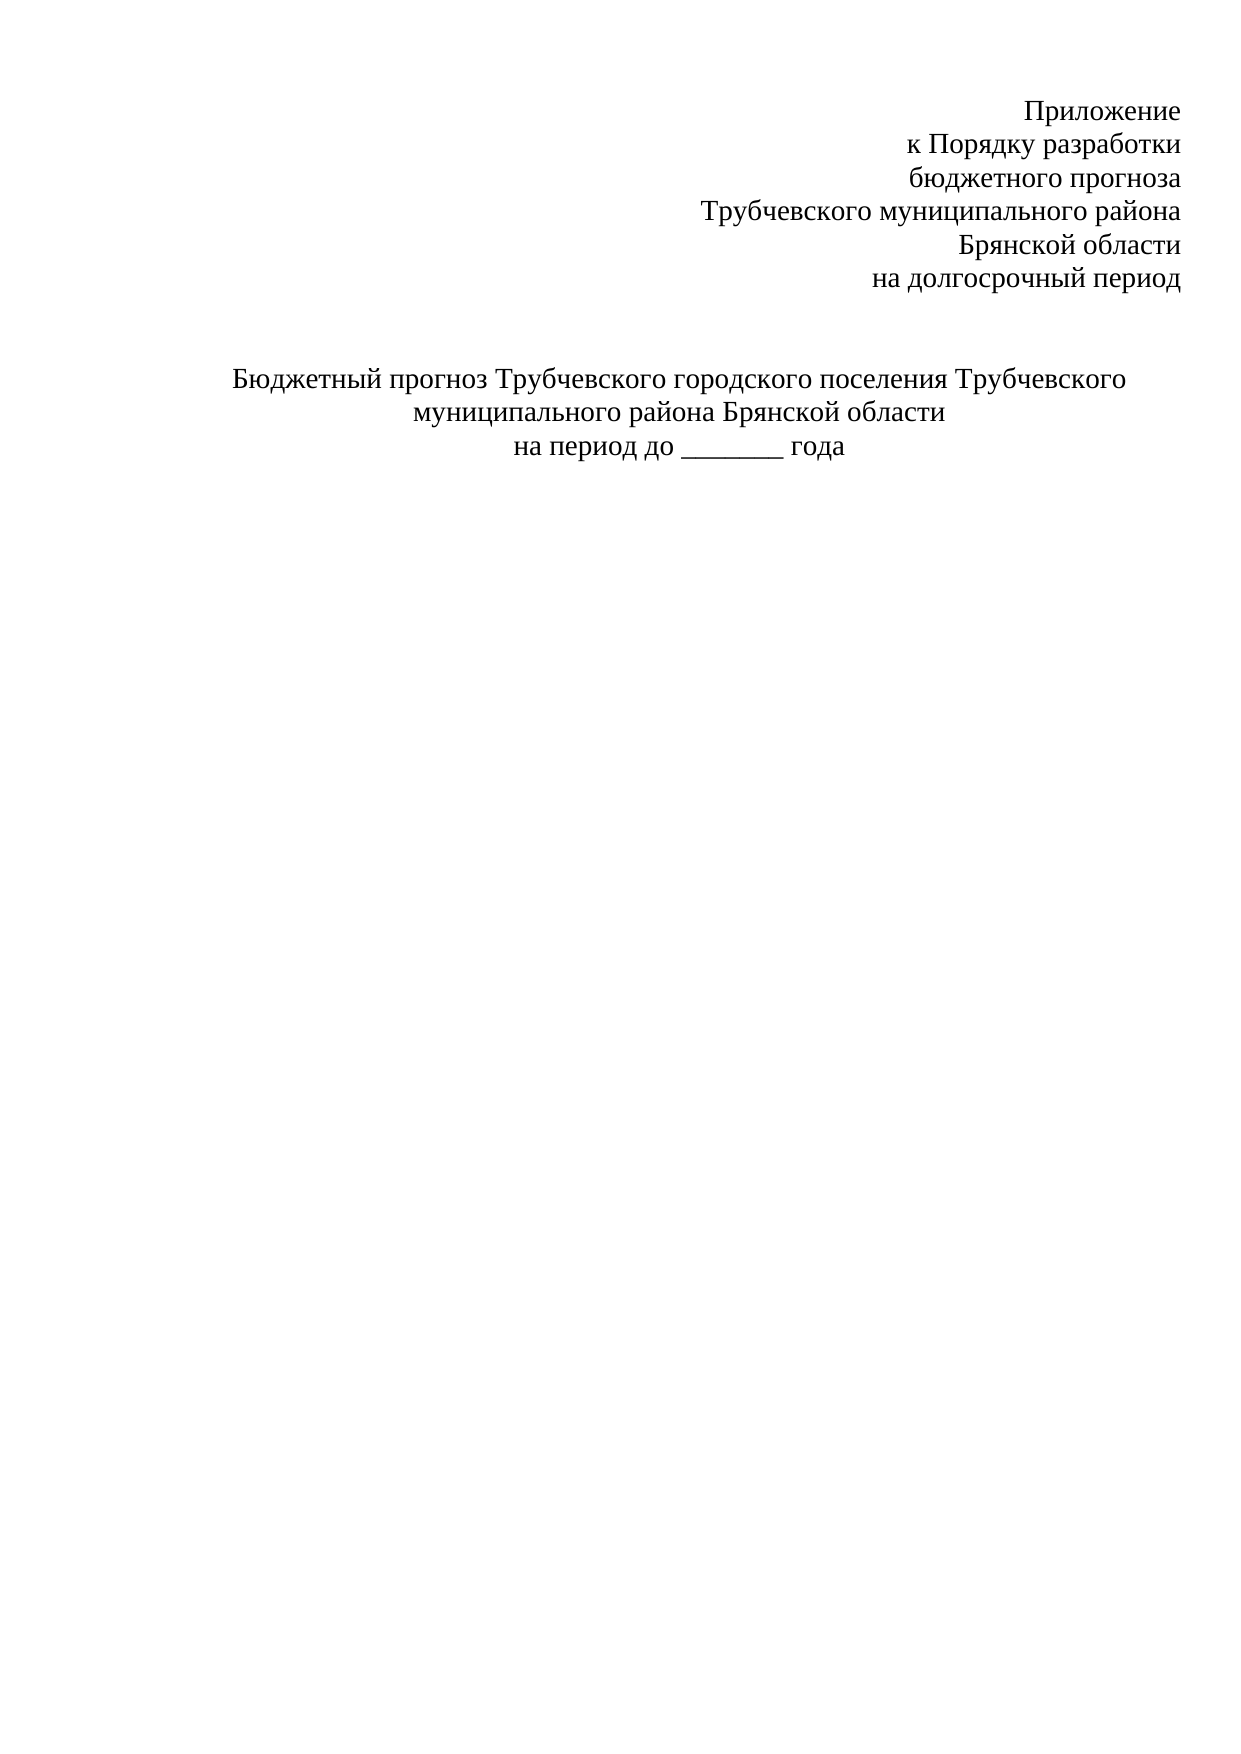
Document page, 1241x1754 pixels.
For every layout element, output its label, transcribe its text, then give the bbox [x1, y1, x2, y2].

text на долгосрочный период [177, 260, 1181, 294]
text Трубчевского муниципального района [177, 193, 1181, 227]
text на период до _______ года [177, 428, 1181, 462]
text Бюджетный прогноз Трубчевского городского поселения Трубчевского муниципального района Брянской области [177, 361, 1181, 428]
text к Порядку разработки [177, 126, 1181, 160]
text Брянской области [177, 227, 1181, 260]
text бюджетного прогноза [177, 160, 1181, 193]
text Приложение [177, 93, 1181, 126]
